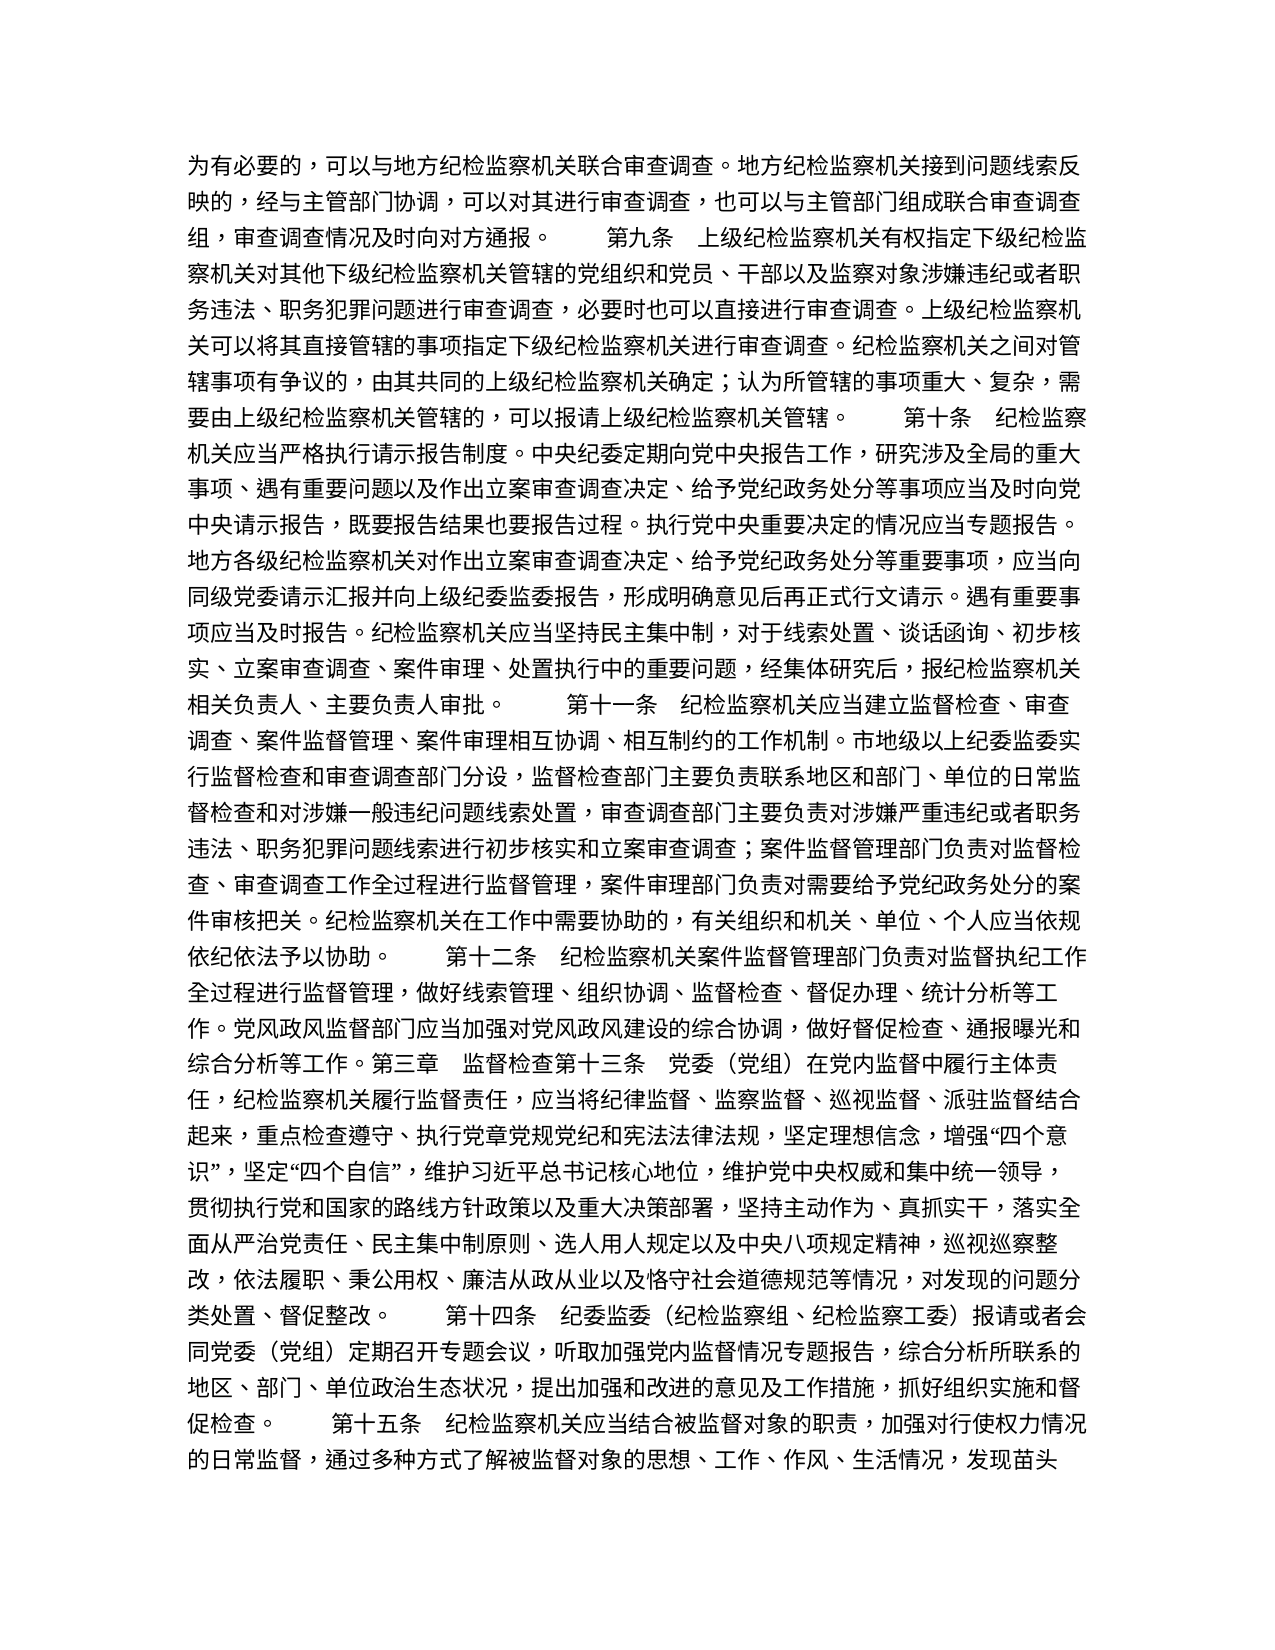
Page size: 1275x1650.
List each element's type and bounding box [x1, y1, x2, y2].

text [187, 150, 1087, 1475]
